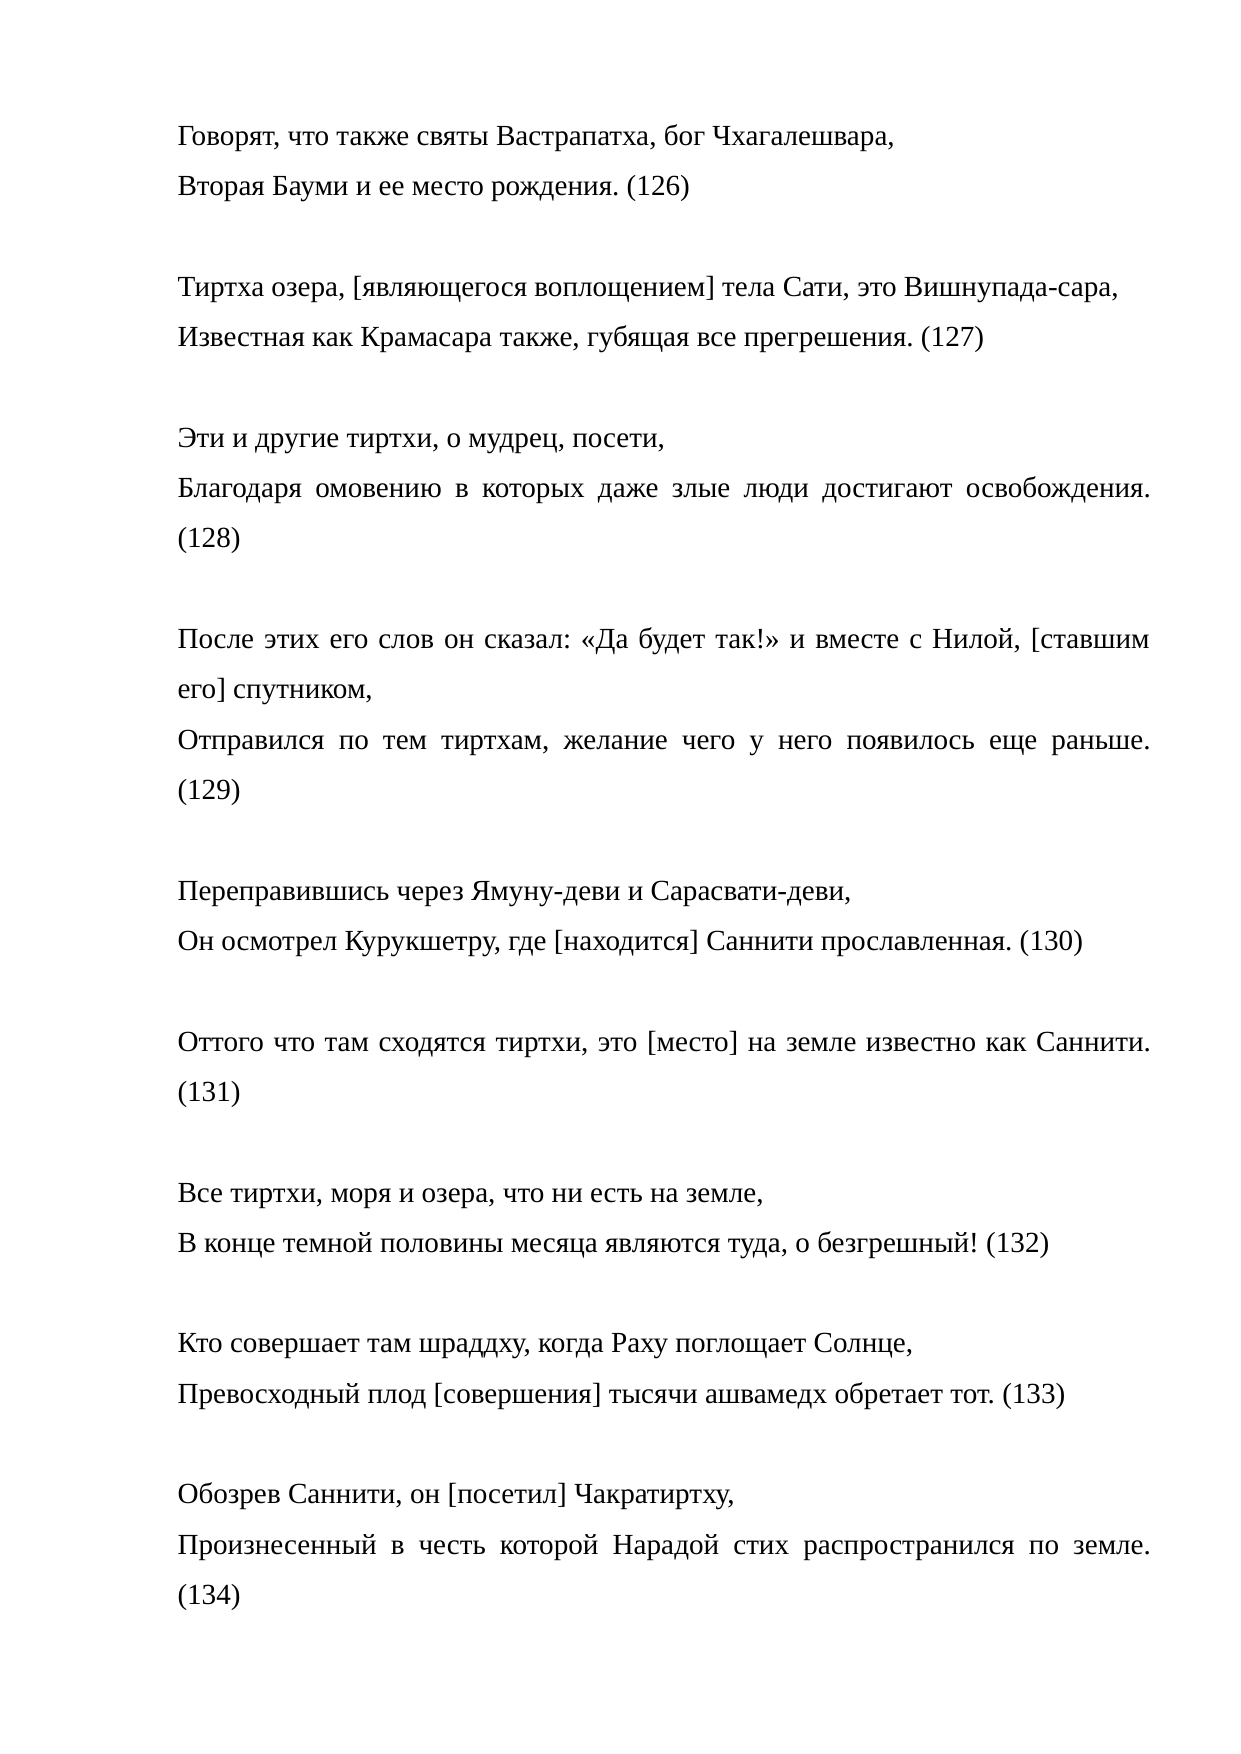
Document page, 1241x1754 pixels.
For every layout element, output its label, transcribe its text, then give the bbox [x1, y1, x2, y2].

text Все тиртхи, моря и озера, что ни есть на земле, [177, 1175, 1152, 1208]
text Превосходный плод [совершения] тысячи ашвамедх обретает тот. (133) [177, 1376, 1152, 1409]
text Говорят, что также святы Вастрапатха, бог Чхагалешвара, [177, 118, 1152, 152]
text Благодаря омовению в которых даже злые люди достигают освобождения. (128) [177, 470, 1152, 554]
text Переправившись через Ямуну-деви и Сарасвати-деви, [177, 873, 1152, 906]
text Кто совершает там шраддху, когда Раху поглощает Солнце, [177, 1326, 1152, 1359]
text Произнесенный в честь которой Нарадой стих распространился по земле. (134) [177, 1527, 1152, 1611]
text Известная как Крамасара также, губящая все прегрешения. (127) [177, 319, 1152, 353]
text Отправился по тем тиртхам, желание чего у него появилось еще раньше. (129) [177, 722, 1152, 806]
text В конце темной половины месяца являются туда, о безгрешный! (132) [177, 1225, 1152, 1258]
text Он осмотрел Курукшетру, где [находится] Саннити прославленная. (130) [177, 923, 1152, 957]
text Обозрев Саннити, он [посетил] Чакратиртху, [177, 1477, 1152, 1510]
text После этих его слов он сказал: «Да будет так!» и вместе с Нилой, [ставшим его] спутником, [177, 621, 1152, 705]
text Эти и другие тиртхи, о мудрец, посети, [177, 420, 1152, 453]
text Оттого что там сходятся тиртхи, это [место] на земле известно как Саннити. (131) [177, 1024, 1152, 1108]
text Тиртха озера, [являющегося воплощением] тела Сати, это Вишнупада-сара, [177, 269, 1152, 303]
text Вторая Бауми и ее место рождения. (126) [177, 168, 1152, 202]
